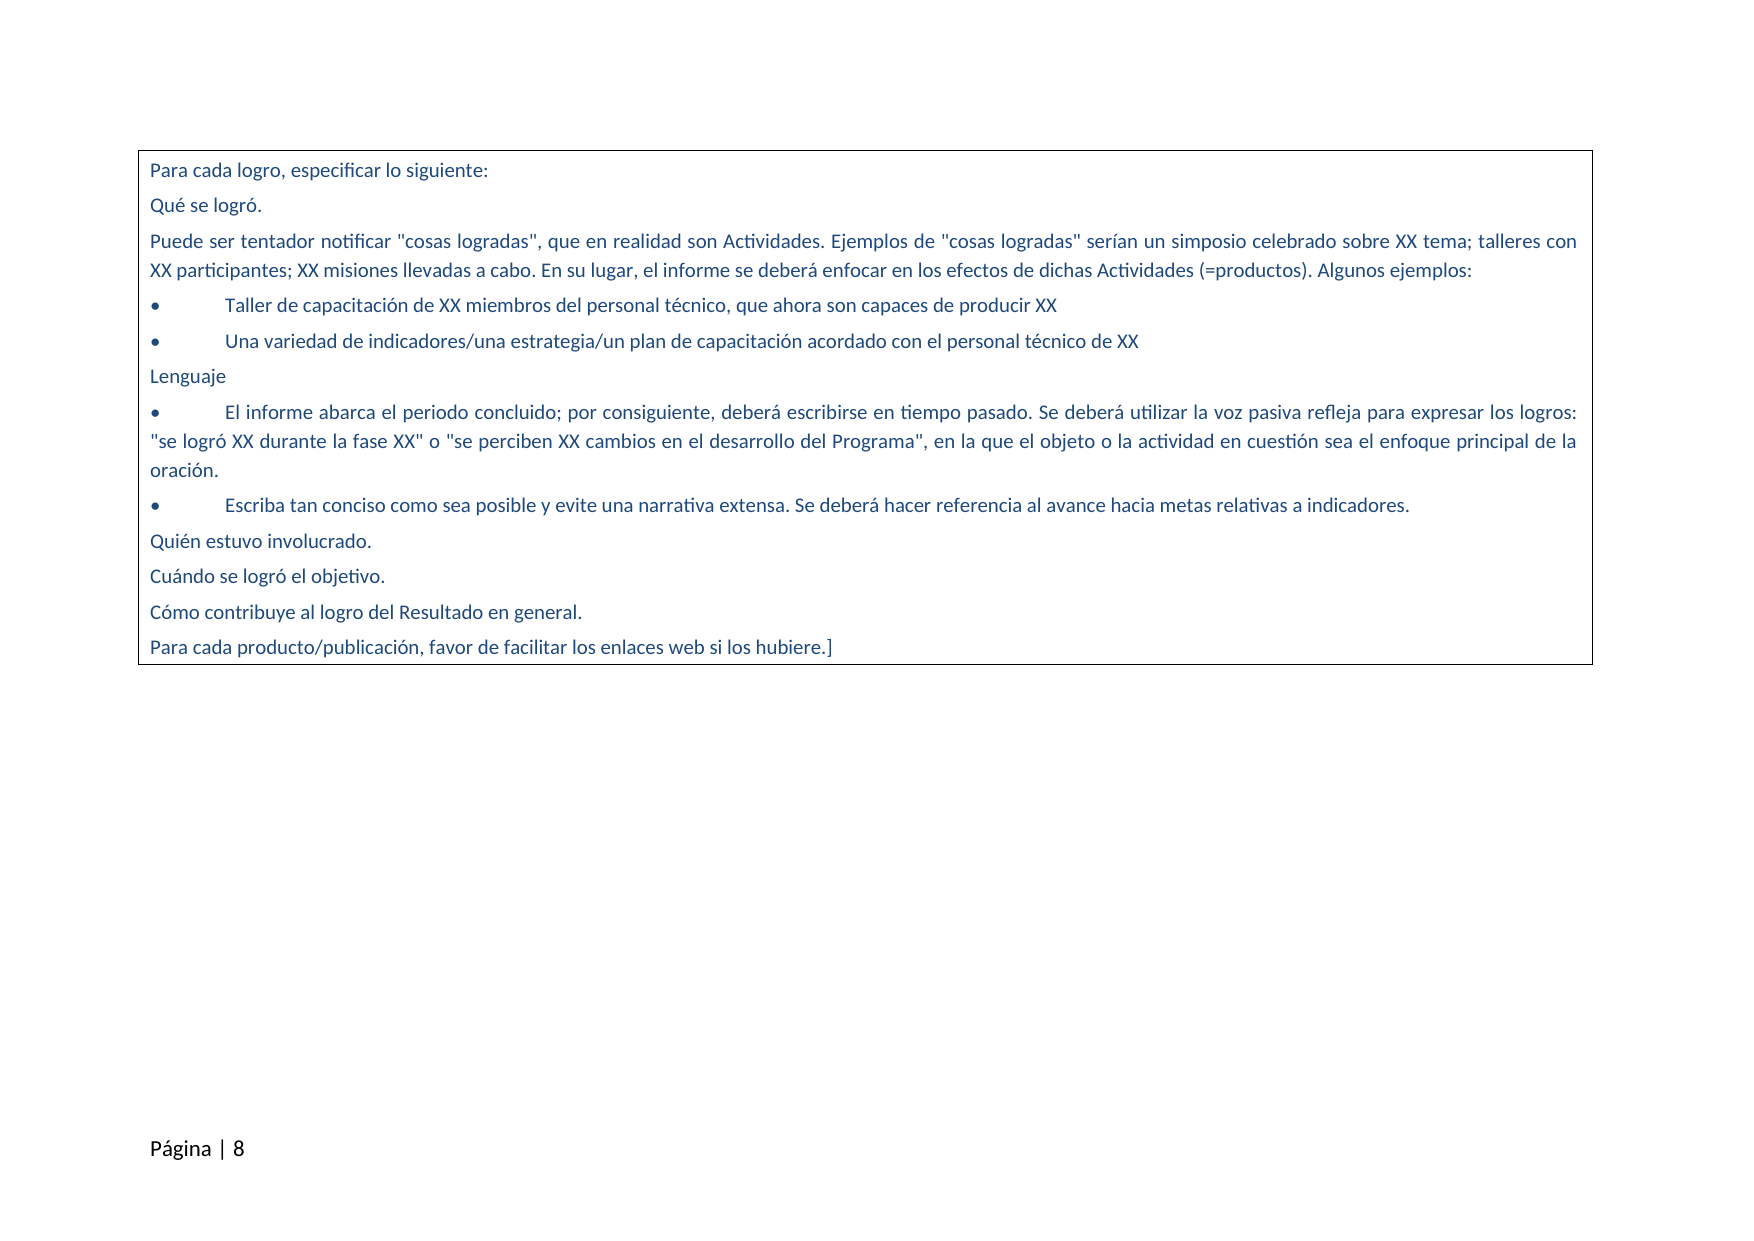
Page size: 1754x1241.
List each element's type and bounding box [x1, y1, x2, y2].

table_cell [139, 151, 1592, 664]
